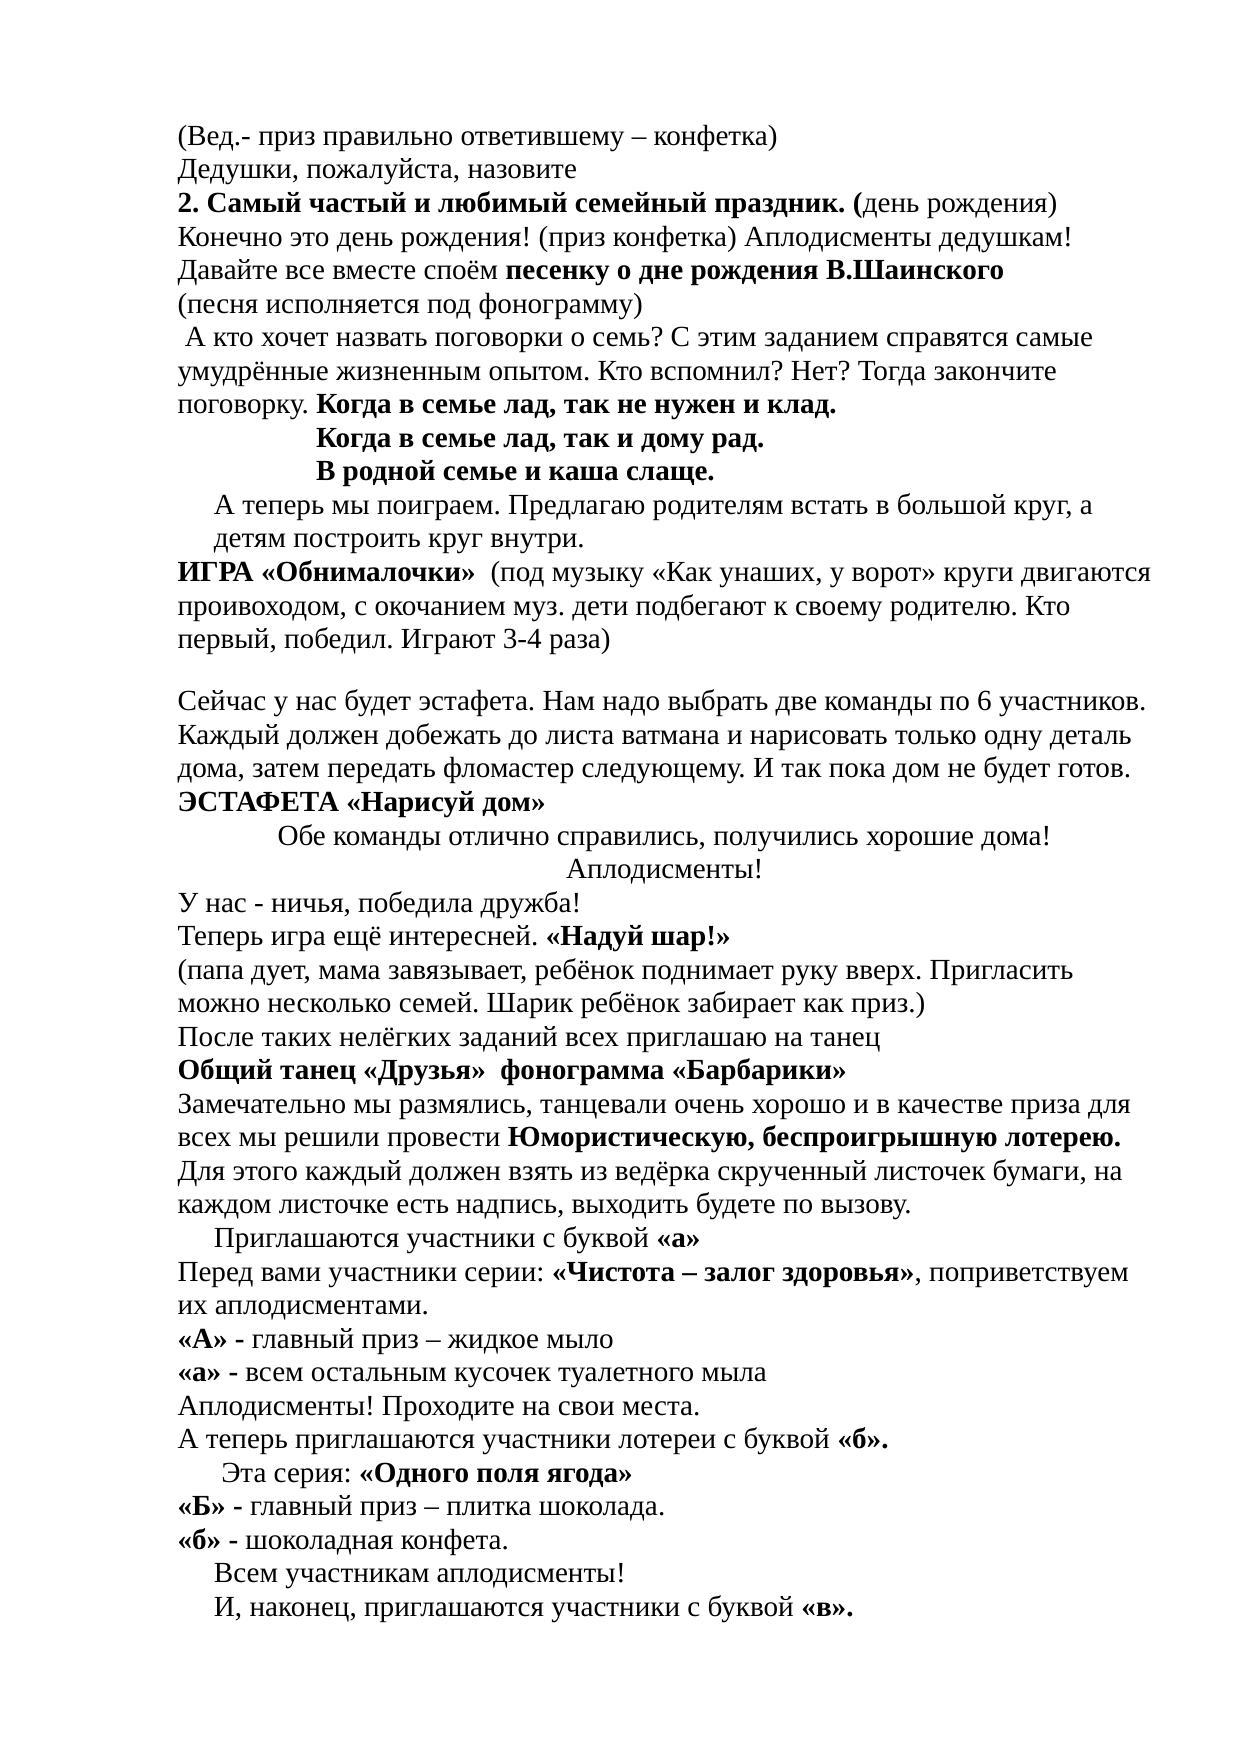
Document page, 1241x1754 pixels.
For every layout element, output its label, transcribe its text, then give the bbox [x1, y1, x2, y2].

text А кто хочет назвать поговорки о семь? С этим заданием справятся самые умудрённые жизненным опытом. Кто вспомнил? Нет? Тогда закончите поговорку. Когда в семье лад, так не нужен и клад. [177, 319, 1152, 420]
text Общий танец «Друзья» фонограмма «Барбарики» [177, 1052, 1152, 1086]
text У нас - ничья, победила дружба! [177, 885, 1152, 918]
text «а» - всем остальным кусочек туалетного мыла [177, 1354, 1152, 1388]
text Для этого каждый должен взять из ведёрка скрученный листочек бумаги, на каждом листочке есть надпись, выходить будете по вызову. [177, 1153, 1152, 1220]
text (папа дует, мама завязывает, ребёнок поднимает руку вверх. Пригласить можно несколько семей. Шарик ребёнок забирает как приз.) [177, 952, 1152, 1019]
text «б» - шоколадная конфета. [177, 1522, 1152, 1556]
text Каждый должен добежать до листа ватмана и нарисовать только одну деталь дома, затем передать фломастер следующему. И так пока дом не будет готов. [177, 717, 1152, 784]
text Теперь игра ещё интересней. «Надуй шар!» [177, 918, 1152, 952]
text Аплодисменты! Проходите на свои места. [177, 1388, 1152, 1421]
text Давайте все вместе споём песенку о дне рождения В.Шаинского [177, 252, 1152, 286]
text И, наконец, приглашаются участники с буквой «в». [177, 1589, 1152, 1623]
text В родной семье и каша слаще. [177, 453, 1152, 487]
text Перед вами участники серии: «Чистота – залог здоровья», поприветствуем их аплодисментами. [177, 1254, 1152, 1321]
text А теперь приглашаются участники лотереи с буквой «б». [177, 1421, 1152, 1455]
text Приглашаются участники с буквой «а» [177, 1220, 1152, 1254]
text После таких нелёгких заданий всех приглашаю на танец [177, 1019, 1152, 1052]
text Обе команды отлично справились, получились хорошие дома! Аплодисменты! [177, 818, 1152, 885]
text ИГРА «Обнималочки» (под музыку «Как унаших, у ворот» круги двигаются проивоходом, с окочанием муз. дети подбегают к своему родителю. Кто первый, победил. Играют 3-4 раза) [177, 554, 1152, 655]
text детям построить круг внутри. [177, 521, 1152, 554]
text (Вед.- приз правильно ответившему – конфетка) [177, 118, 1152, 152]
text Когда в семье лад, так и дому рад. [177, 420, 1152, 453]
text (песня исполняется под фонограмму) [177, 286, 1152, 319]
text Эта серия: «Одного поля ягода» [177, 1455, 1152, 1488]
text ЭСТАФЕТА «Нарисуй дом» [177, 784, 1152, 818]
text «А» - главный приз – жидкое мыло [177, 1321, 1152, 1354]
text Конечно это день рождения! (приз конфетка) Аплодисменты дедушкам! [177, 219, 1152, 252]
text Дедушки, пожалуйста, назовите [177, 152, 1152, 185]
text Сейчас у нас будет эстафета. Нам надо выбрать две команды по 6 участников. [177, 683, 1152, 717]
text А теперь мы поиграем. Предлагаю родителям встать в большой круг, а [177, 487, 1152, 521]
text Всем участникам аплодисменты! [177, 1556, 1152, 1589]
text 2. Самый частый и любимый семейный праздник. (день рождения) [177, 185, 1152, 219]
text «Б» - главный приз – плитка шоколада. [177, 1488, 1152, 1522]
text Замечательно мы размялись, танцевали очень хорошо и в качестве приза для всех мы решили провести Юмористическую, беспроигрышную лотерею. [177, 1086, 1152, 1153]
